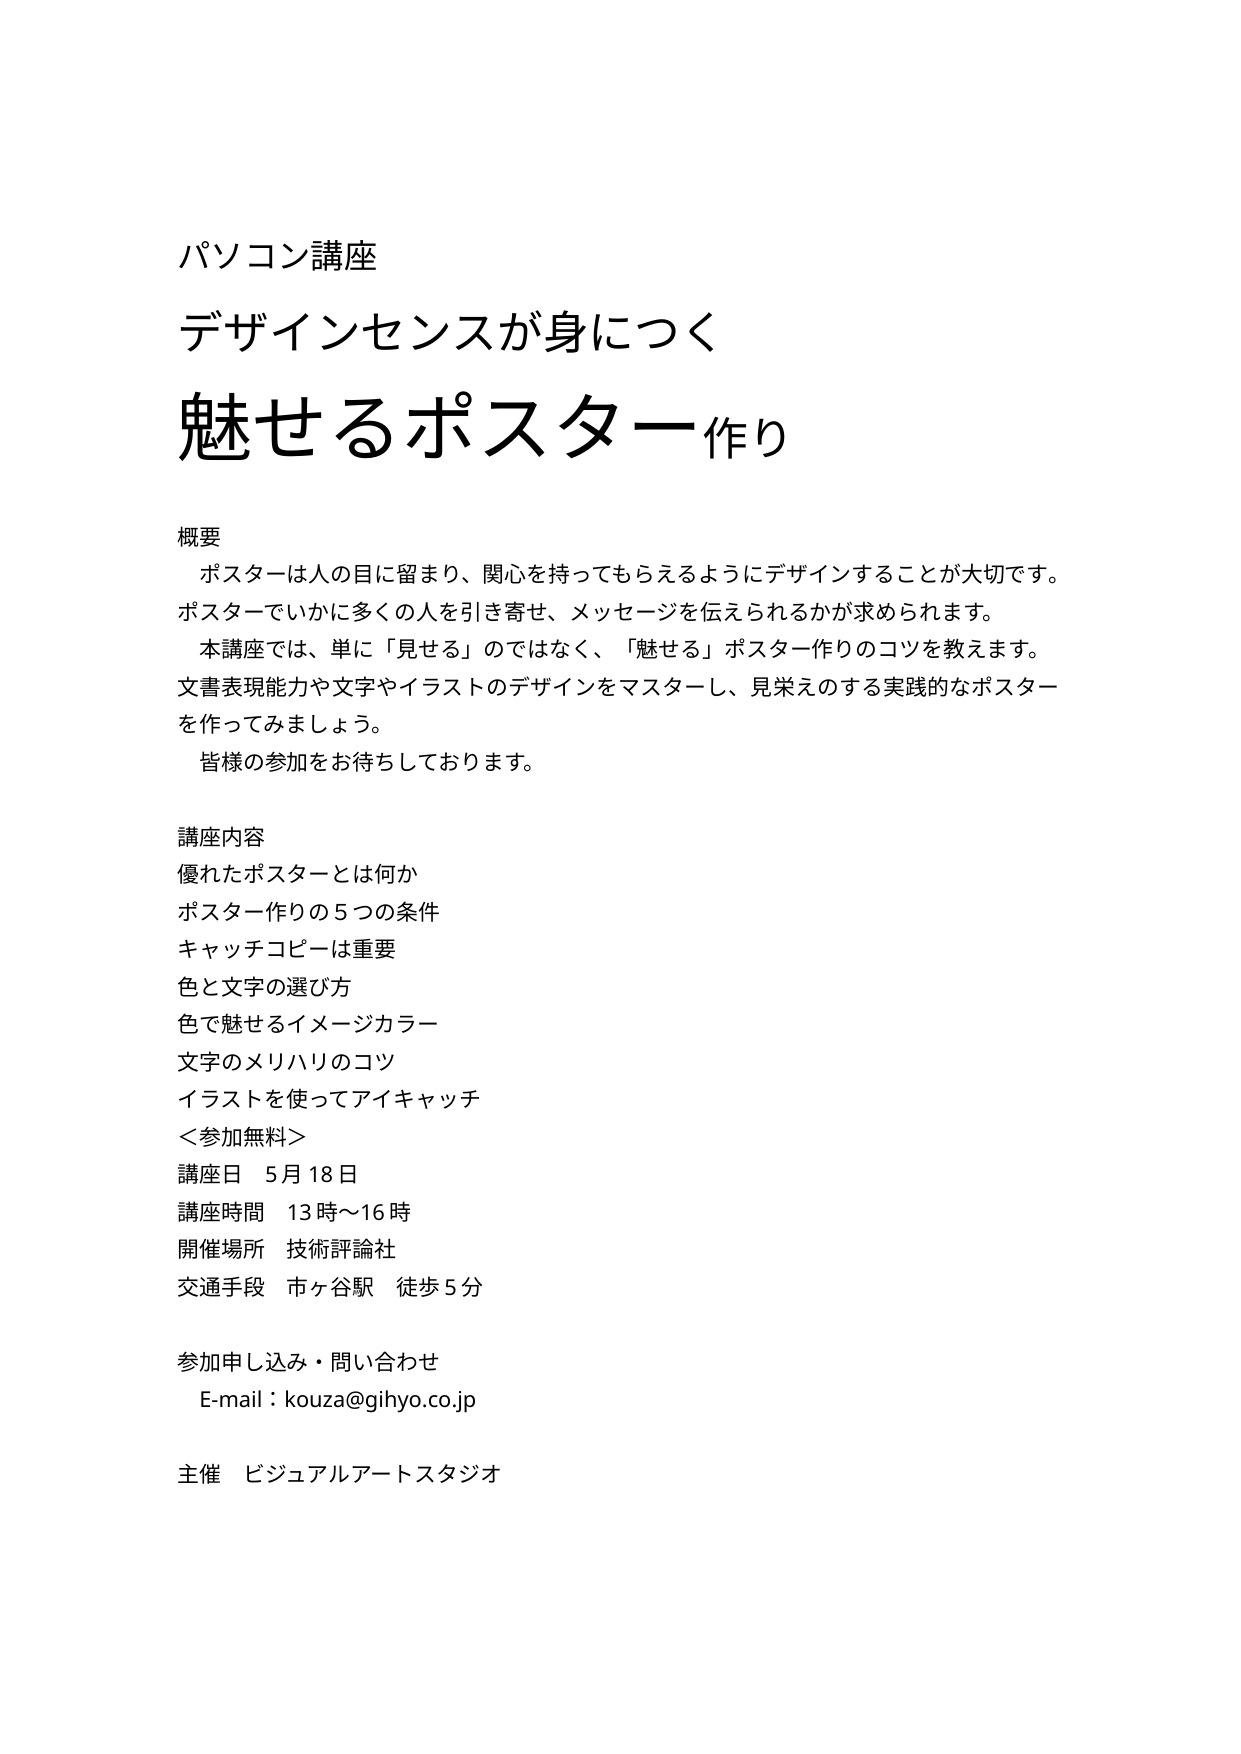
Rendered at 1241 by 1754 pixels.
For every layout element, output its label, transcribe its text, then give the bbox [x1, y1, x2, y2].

text ＜参加無料＞ [177, 1117, 1063, 1154]
text デザインセンスが身につく [177, 292, 1063, 367]
text 魅せるポスター作り [177, 367, 1063, 479]
text 文字のメリハリのコツ [177, 1042, 1063, 1079]
text 参加申し込み・問い合わせ [177, 1342, 1063, 1379]
text イラストを使ってアイキャッチ [177, 1079, 1063, 1117]
text 開催場所 技術評論社 [177, 1229, 1063, 1267]
text 色で魅せるイメージカラー [177, 1004, 1063, 1042]
text 色と文字の選び方 [177, 967, 1063, 1004]
text 皆様の参加をお待ちしております。 [177, 742, 1063, 779]
text 講座時間 13時～16時 [177, 1192, 1063, 1229]
text E-mail：kouza@gihyo.co.jp [177, 1379, 1063, 1417]
text 概要 [177, 517, 1063, 554]
text 講座日 5月18日 [177, 1154, 1063, 1192]
text ポスター作りの５つの条件 [177, 892, 1063, 929]
text キャッチコピーは重要 [177, 929, 1063, 967]
text 本講座では、単に「見せる」のではなく、「魅せる」ポスター作りのコツを教えます。 [177, 629, 1063, 667]
text ポスターでいかに多くの人を引き寄せ、メッセージを伝えられるかが求められます。 [177, 592, 1063, 629]
text ポスターは人の目に留まり、関心を持ってもらえるようにデザインすることが大切です。 [177, 554, 1063, 592]
text 交通手段 市ヶ谷駅 徒歩5分 [177, 1267, 1063, 1304]
text 文書表現能力や文字やイラストのデザインをマスターし、見栄えのする実践的なポスターを作ってみましょう。 [177, 667, 1063, 742]
text 優れたポスターとは何か [177, 854, 1063, 892]
text 講座内容 [177, 817, 1063, 854]
text パソコン講座 [177, 217, 1063, 292]
text 主催 ビジュアルアートスタジオ [177, 1454, 1063, 1492]
